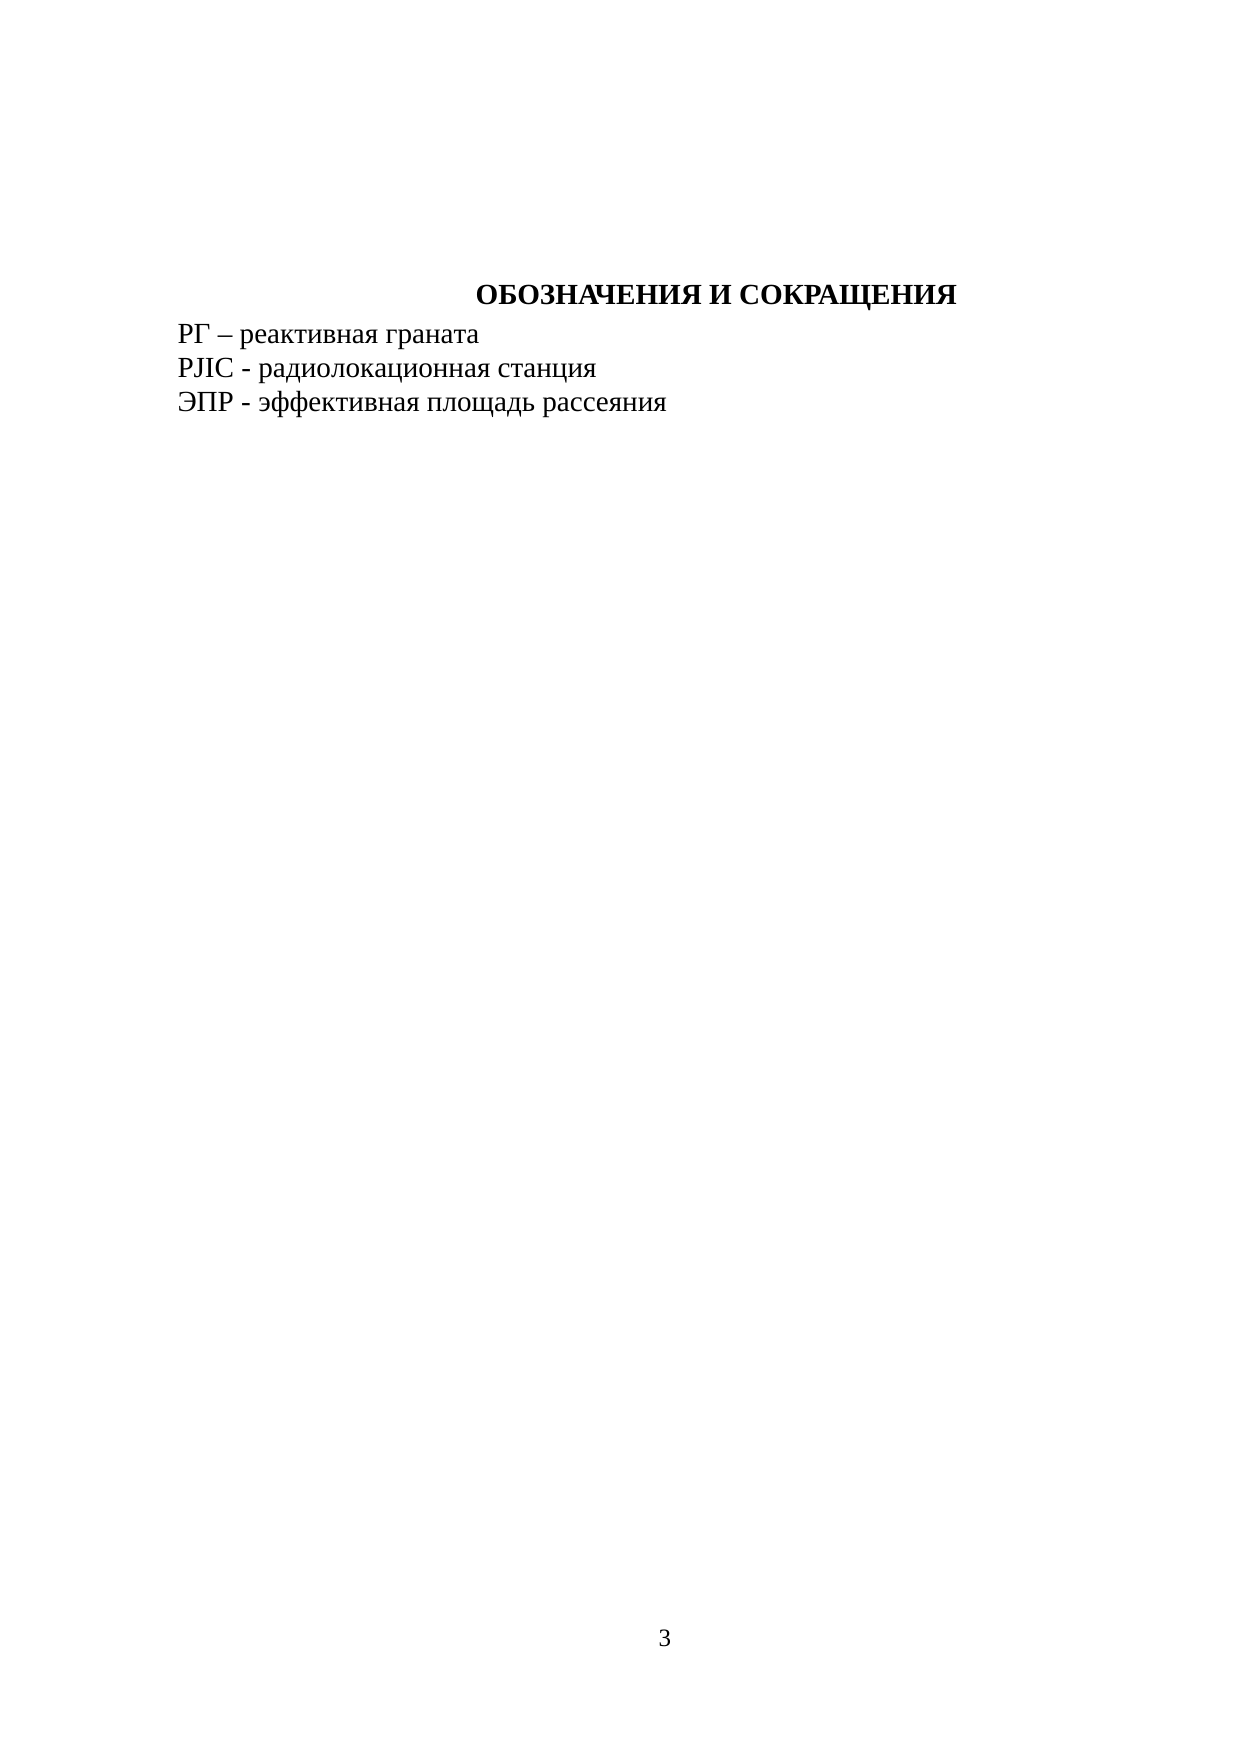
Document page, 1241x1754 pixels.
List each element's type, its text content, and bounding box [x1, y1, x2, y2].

text PJIC - радиолокационная станция [177, 350, 1152, 384]
text ЭПР - эффективная площадь рассеяния [177, 384, 1152, 417]
text ОБОЗНАЧЕНИЯ И СОКРАЩЕНИЯ [281, 277, 1152, 310]
text РГ – реактивная граната [177, 317, 1152, 350]
